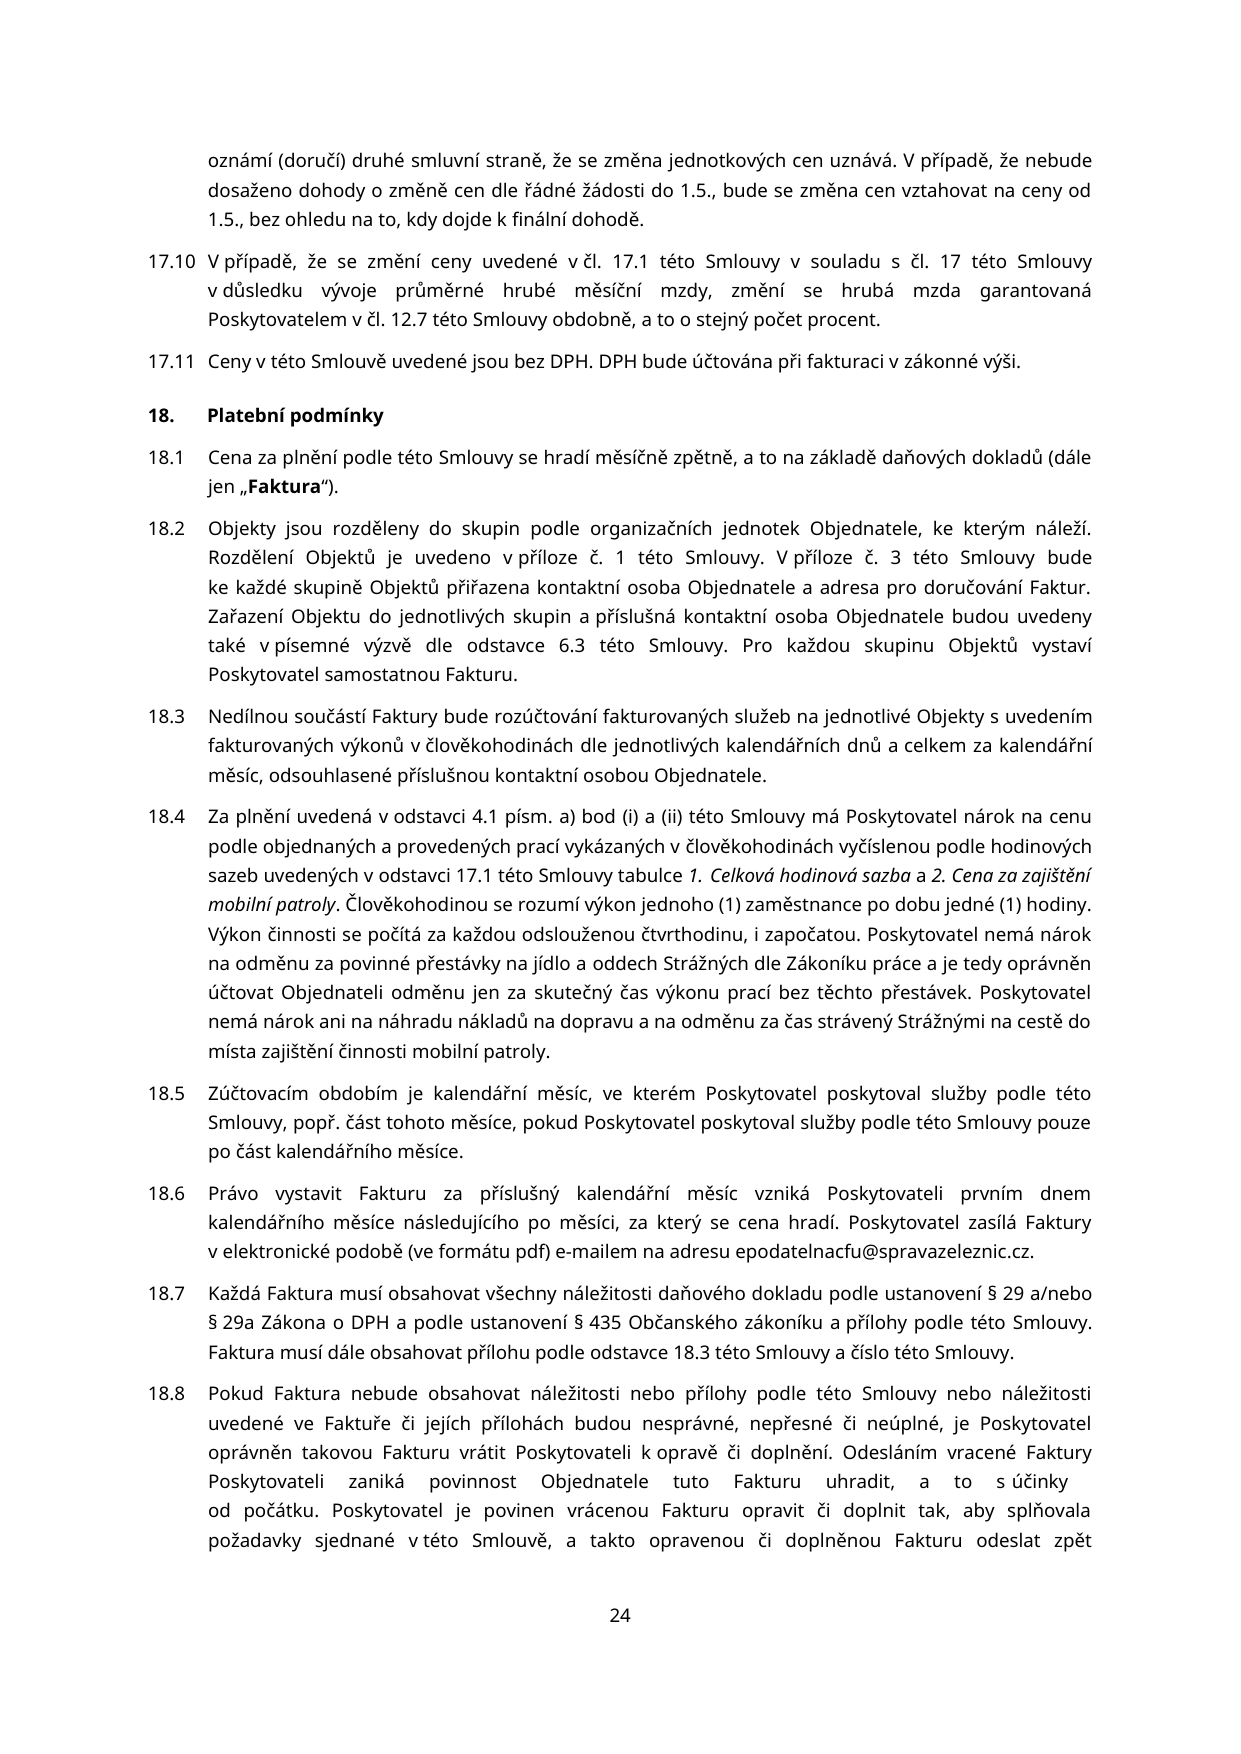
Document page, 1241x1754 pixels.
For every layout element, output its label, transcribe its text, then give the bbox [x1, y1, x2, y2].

subtitle Za plnění uvedená v odstavci 4.1 písm. a) bod (i) a (ii) této Smlouvy má Poskytovatel nárok na cenu podle objednaných a provedených prací vykázaných v člověkohodinách vyčíslenou podle hodinových sazeb uvedených v odstavci 17.1 této Smlouvy tabulce 1. Celková hodinová sazba a 2. Cena za zajištění mobilní patroly. Člověkohodinou se rozumí výkon jednoho (1) zaměstnance po dobu jedné (1) hodiny. Výkon činnosti se počítá za každou odslouženou čtvrthodinu, i započatou. Poskytovatel nemá nárok na odměnu za povinné přestávky na jídlo a oddech Strážných dle Zákoníku práce a je tedy oprávněn účtovat Objednateli odměnu jen za skutečný čas výkonu prací bez těchto přestávek. Poskytovatel nemá nárok ani na náhradu nákladů na dopravu a na odměnu za čas strávený Strážnými na cestě do místa zajištění činnosti mobilní patroly. [148, 804, 1092, 1063]
subtitle Právo vystavit Fakturu za příslušný kalendářní měsíc vzniká Poskytovateli prvním dnem kalendářního měsíce následujícího po měsíci, za který se cena hradí. Poskytovatel zasílá Faktury v elektronické podobě (ve formátu pdf) e-mailem na adresu epodatelnacfu@spravazeleznic.cz. [148, 1180, 1092, 1264]
subtitle Cena za plnění podle této smlouvy se hradí měsíčně zpětně, a to na základě daňových dokladů (dále jen „Faktura“). [148, 444, 1092, 499]
subtitle Každá Faktura musí obsahovat všechny náležitosti daňového dokladu podle ustanovení § 29 a/nebo § 29a Zákona o DPH a podle ustanovení § 435 Občanského zákoníku a přílohy podle této smlouvy. Faktura musí dále obsahovat přílohu podle odstavce 18.3 této Smlouvy a číslo této smlouvy. [148, 1280, 1092, 1364]
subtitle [148, 148, 1092, 232]
subtitle Ceny v této Smlouvě uvedené jsou bez DPH. DPH bude účtována při fakturaci v zákonné výši. [148, 348, 1092, 374]
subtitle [148, 1381, 1092, 1553]
subtitle Nedílnou součástí Faktury bude rozúčtování fakturovaných služeb na jednotlivé Objekty s uvedením fakturovaných výkonů v člověkohodinách dle jednotlivých kalendářních dnů a celkem za kalendářní měsíc, odsouhlasené příslušnou kontaktní osobou Objednatele. [148, 703, 1092, 788]
subtitle Platební podmínky [148, 403, 1092, 428]
subtitle V případě, že se změní ceny uvedené v čl. 17.1 této Smlouvy v souladu s čl. 17 této Smlouvy v důsledku vývoje průměrné hrubé měsíční mzdy, změní se hrubá mzda garantovaná Poskytovatelem v čl. 12.7 této Smlouvy obdobně, a to o stejný počet procent. [148, 248, 1092, 332]
subtitle Objekty jsou rozděleny do skupin podle organizačních jednotek Objednatele, ke kterým náleží. Rozdělení Objektů je uvedeno v příloze č. 1 této Smlouvy. V příloze č. 3 této Smlouvy bude ke každé skupině Objektů přiřazena kontaktní osoba Objednatele a adresa pro doručování Faktur. Zařazení Objektu do jednotlivých skupin a příslušná kontaktní osoba Objednatele budou uvedeny také v písemné výzvě dle odstavce 6.3 této Smlouvy. Pro každou skupinu Objektů vystaví Poskytovatel samostatnou Fakturu. [148, 515, 1092, 687]
subtitle Zúčtovacím obdobím je kalendářní měsíc, ve kterém Poskytovatel poskytoval služby podle této Smlouvy, popř. část tohoto měsíce, pokud Poskytovatel poskytoval služby podle této Smlouvy pouze po část kalendářního měsíce. [148, 1080, 1092, 1164]
